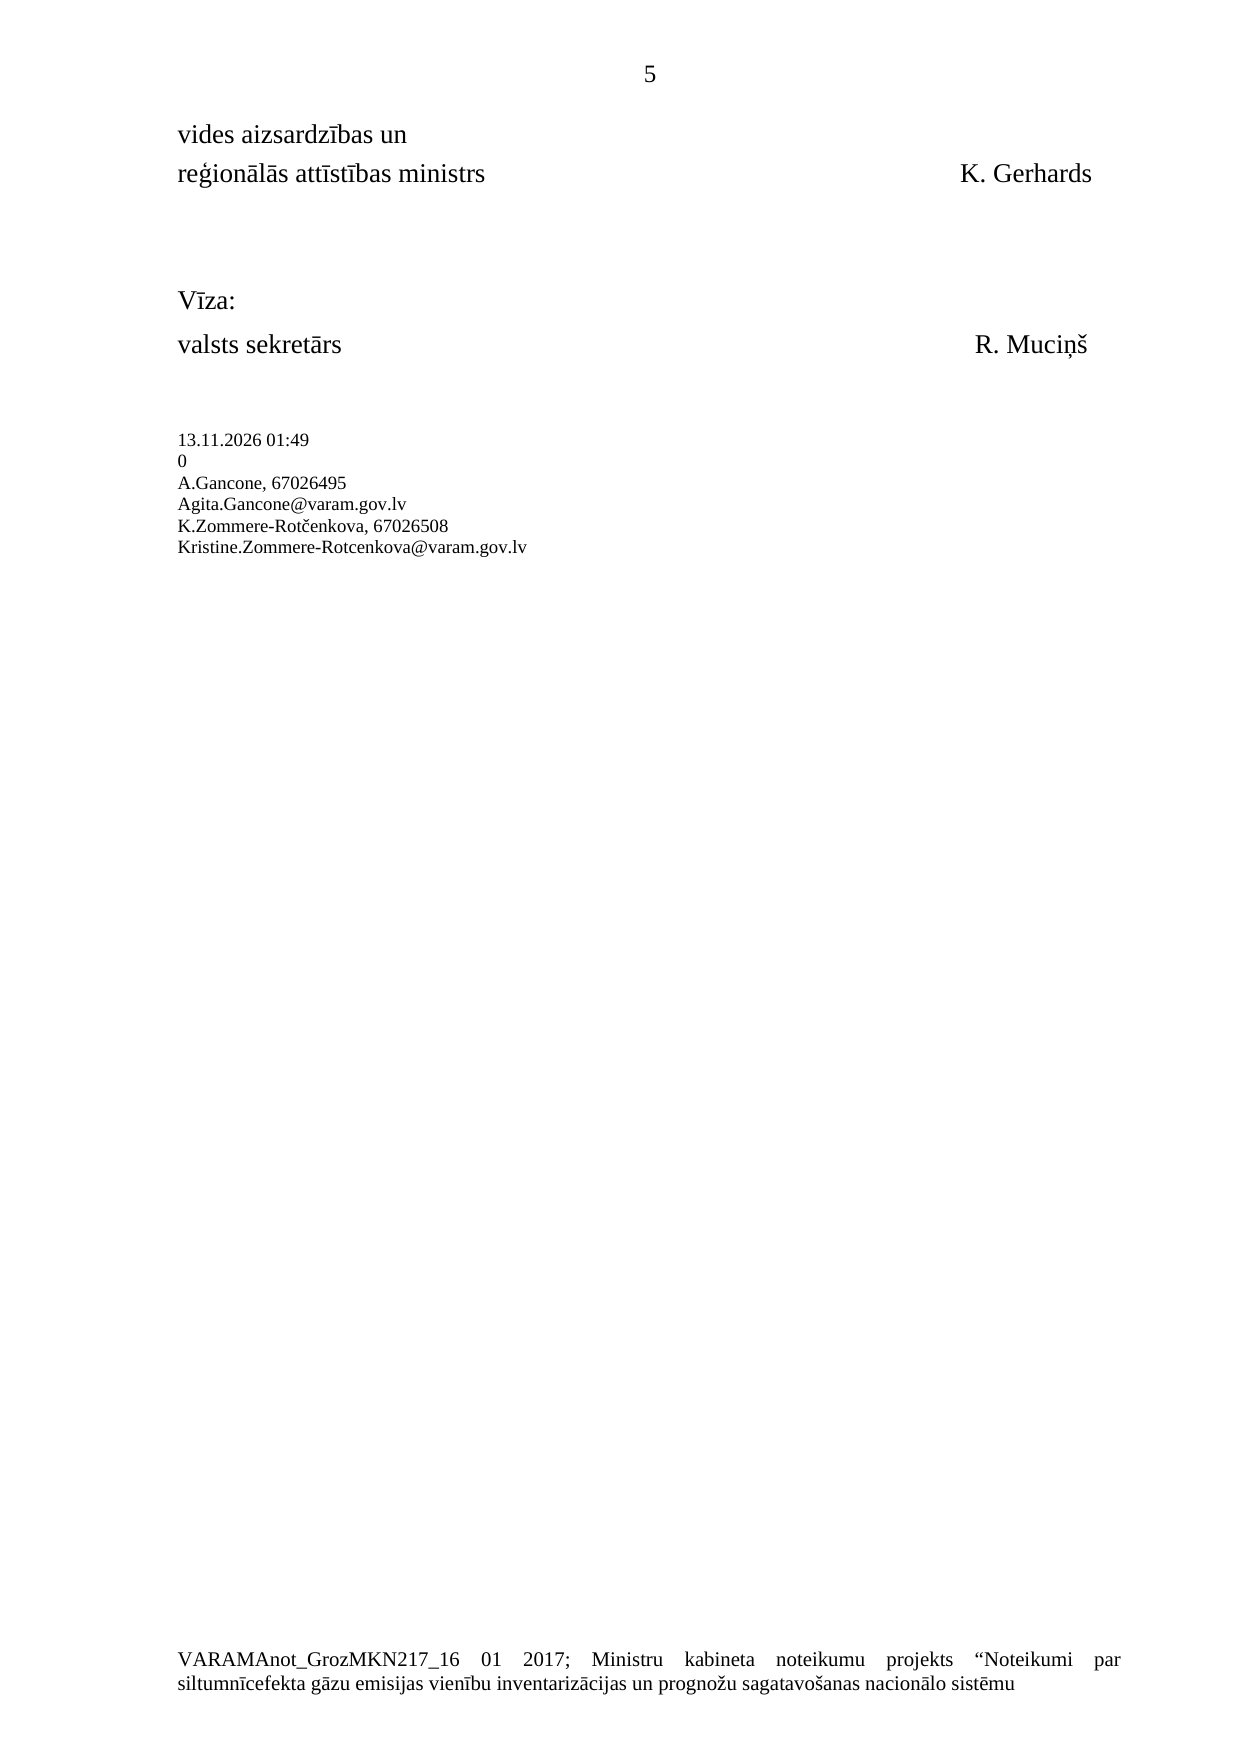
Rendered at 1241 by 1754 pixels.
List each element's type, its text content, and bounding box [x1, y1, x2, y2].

text Kristine.Zommere-Rotcenkova@varam.gov.lv [177, 536, 1122, 558]
text A.Gancone, 67026495 [177, 472, 1122, 493]
text 16.01.2017 15:56 [177, 428, 1122, 450]
text Vīza: [177, 284, 1122, 316]
text valsts sekretārs R. Muciņš [177, 328, 1122, 359]
text reģionālās attīstības ministrs K. Gerhards [177, 158, 1122, 189]
text K.Zommere-Rotčenkova, 67026508 [177, 515, 1122, 536]
text Agita.Gancone@varam.gov.lv [177, 493, 1122, 515]
text vides aizsardzības un [177, 118, 1122, 149]
